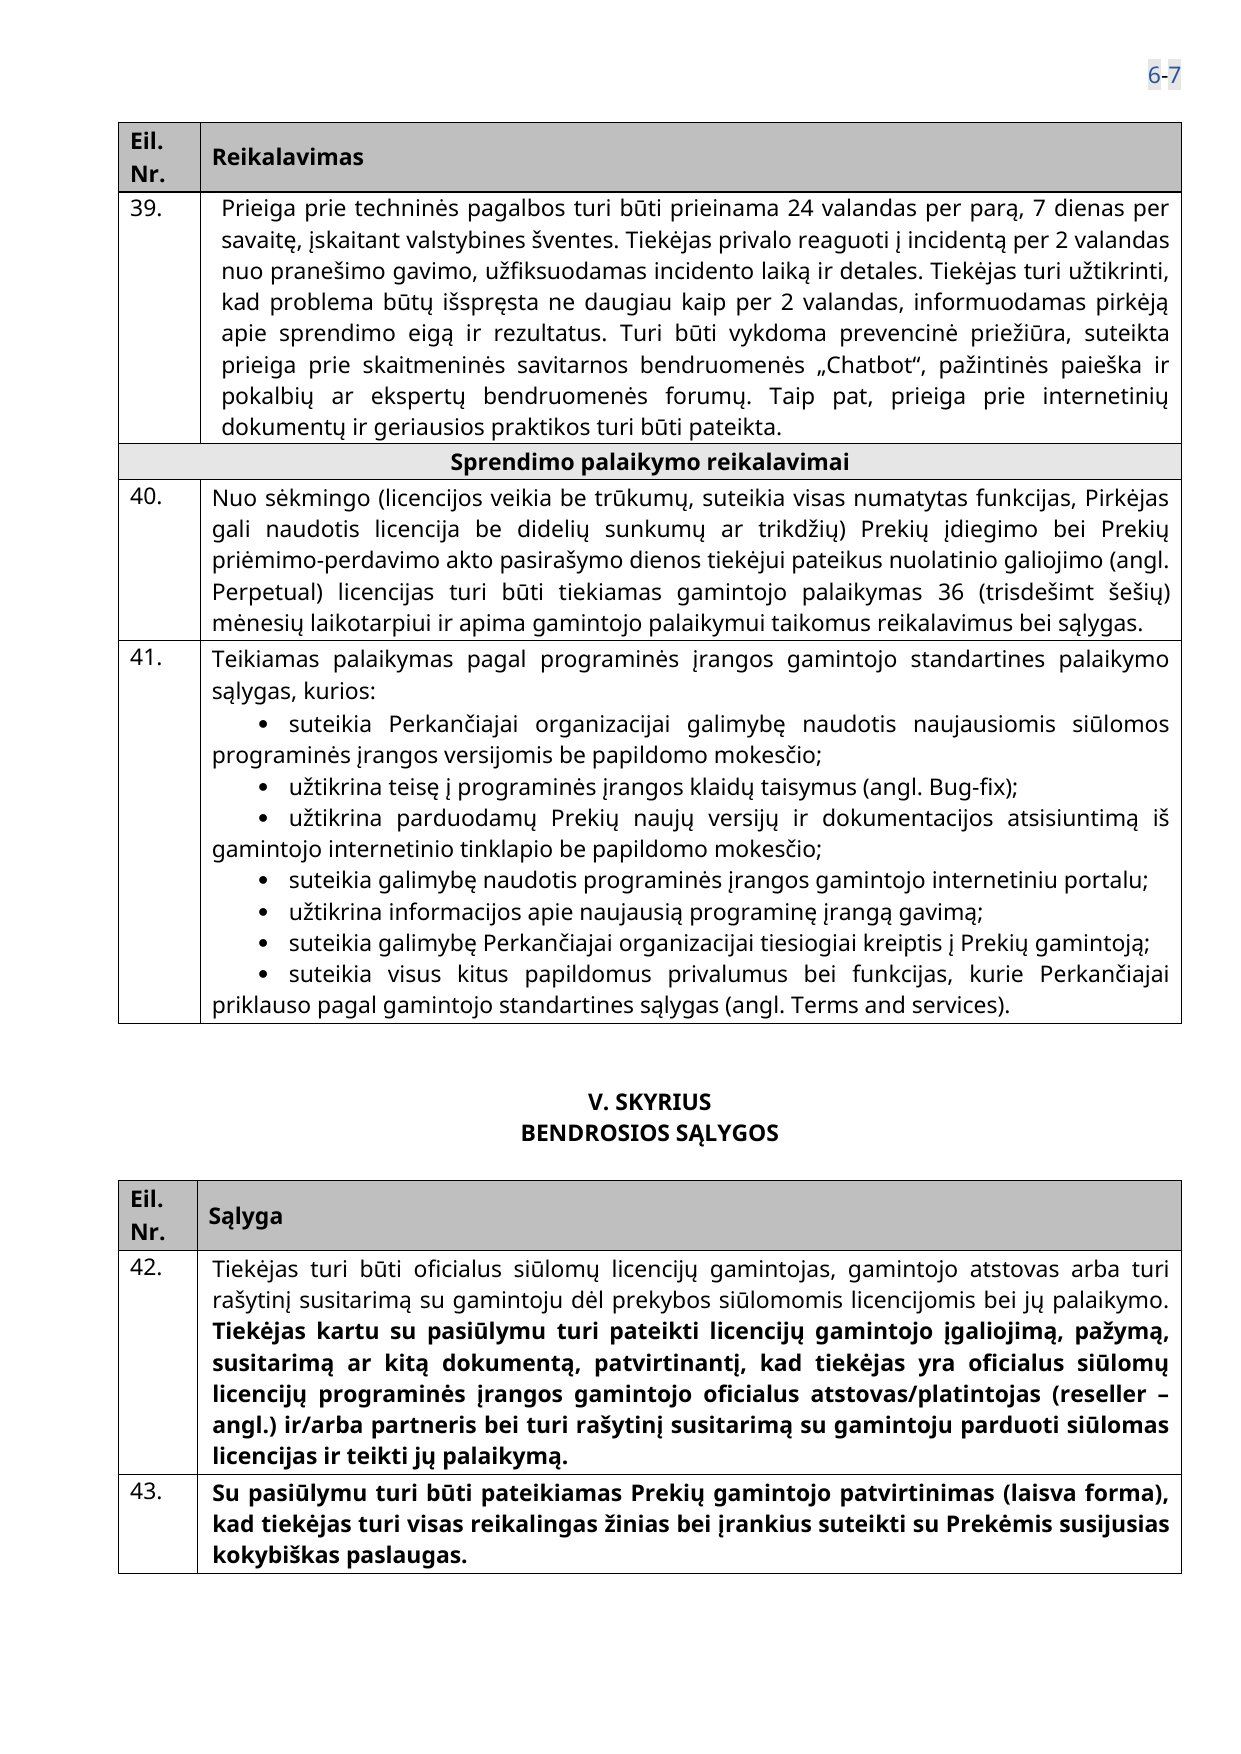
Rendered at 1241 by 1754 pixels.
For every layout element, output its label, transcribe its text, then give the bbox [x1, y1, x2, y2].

table_cell [119, 480, 200, 640]
table_cell [119, 1251, 197, 1474]
table_cell Teikiamas palaikymas pagal programinės įrangos gamintojo standartines palaikymo sąlygas, kurios: suteikia Perkančiajai organizacijai galimybę naudotis naujausiomis siūlomos programinės įrangos versijomis be papildomo mokesčio; užtikrina teisę į programinės įrangos klaidų taisymus (angl. Bug-fix); užtikrina parduodamų Prekių naujų versijų ir dokumentacijos atsisiuntimą iš gamintojo internetinio tinklapio be papildomo mokesčio; suteikia galimybę naudotis programinės įrangos gamintojo internetiniu portalu; užtikrina informacijos apie naujausią programinę įrangą gavimą; suteikia galimybę Perkančiajai organizacijai tiesiogiai kreiptis į Prekių gamintoją; suteikia visus kitus papildomus privalumus bei funkcijas, kurie Perkančiajai priklauso pagal gamintojo standartines sąlygas (angl. Terms and services). [201, 641, 1181, 1023]
table_cell Nuo sėkmingo (licencijos veikia be trūkumų, suteikia visas numatytas funkcijas, Pirkėjas gali naudotis licencija be didelių sunkumų ar trikdžių) Prekių įdiegimo bei Prekių priėmimo-perdavimo akto pasirašymo dienos tiekėjui pateikus nuolatinio galiojimo (angl. Perpetual) licencijas turi būti tiekiamas gamintojo palaikymas 36 (trisdešimt šešių) mėnesių laikotarpiui ir apima gamintojo palaikymui taikomus reikalavimus bei sąlygas. [201, 480, 1181, 640]
table_cell Su pasiūlymu turi būti pateikiamas Prekių gamintojo patvirtinimas (laisva forma), kad tiekėjas turi visas reikalingas žinias bei įrankius suteikti su Prekėmis susijusias kokybiškas paslaugas. [198, 1475, 1181, 1573]
list V. SKYRIUS [118, 1086, 1181, 1117]
table_header Eil. Nr. [119, 123, 200, 191]
table_cell Tiekėjas turi būti oficialus siūlomų licencijų gamintojas, gamintojo atstovas arba turi rašytinį susitarimą su gamintoju dėl prekybos siūlomomis licencijomis bei jų palaikymo. Tiekėjas kartu su pasiūlymu turi pateikti licencijų gamintojo įgaliojimą, pažymą, susitarimą ar kitą dokumentą, patvirtinantį, kad tiekėjas yra oficialus siūlomų licencijų programinės įrangos gamintojo oficialus atstovas/platintojas (reseller – angl.) ir/arba partneris bei turi rašytinį susitarimą su gamintoju parduoti siūlomas licencijas ir teikti jų palaikymą. [198, 1251, 1181, 1474]
list BENDROSIOS SĄLYGOS [118, 1117, 1181, 1149]
table_cell [119, 641, 200, 1023]
table_header Reikalavimas [201, 123, 1181, 191]
table_cell Prieiga prie techninės pagalbos turi būti prieinama 24 valandas per parą, 7 dienas per savaitę, įskaitant valstybines šventes. Tiekėjas privalo reaguoti į incidentą per 2 valandas nuo pranešimo gavimo, užfiksuodamas incidento laiką ir detales. Tiekėjas turi užtikrinti, kad problema būtų išspręsta ne daugiau kaip per 2 valandas, informuodamas pirkėją apie sprendimo eigą ir rezultatus. Turi būti vykdoma prevencinė priežiūra, suteikta prieiga prie skaitmeninės savitarnos bendruomenės „Chatbot“, pažintinės paieška ir pokalbių ar ekspertų bendruomenės forumų. Taip pat, prieiga prie internetinių dokumentų ir geriausios praktikos turi būti pateikta. [201, 193, 1181, 442]
table_cell [119, 193, 200, 442]
table_cell Sprendimo palaikymo reikalavimai [119, 444, 1181, 479]
table_header Eil. Nr. [119, 1181, 197, 1250]
table_header Sąlyga [198, 1181, 1181, 1250]
table_cell [119, 1475, 197, 1573]
